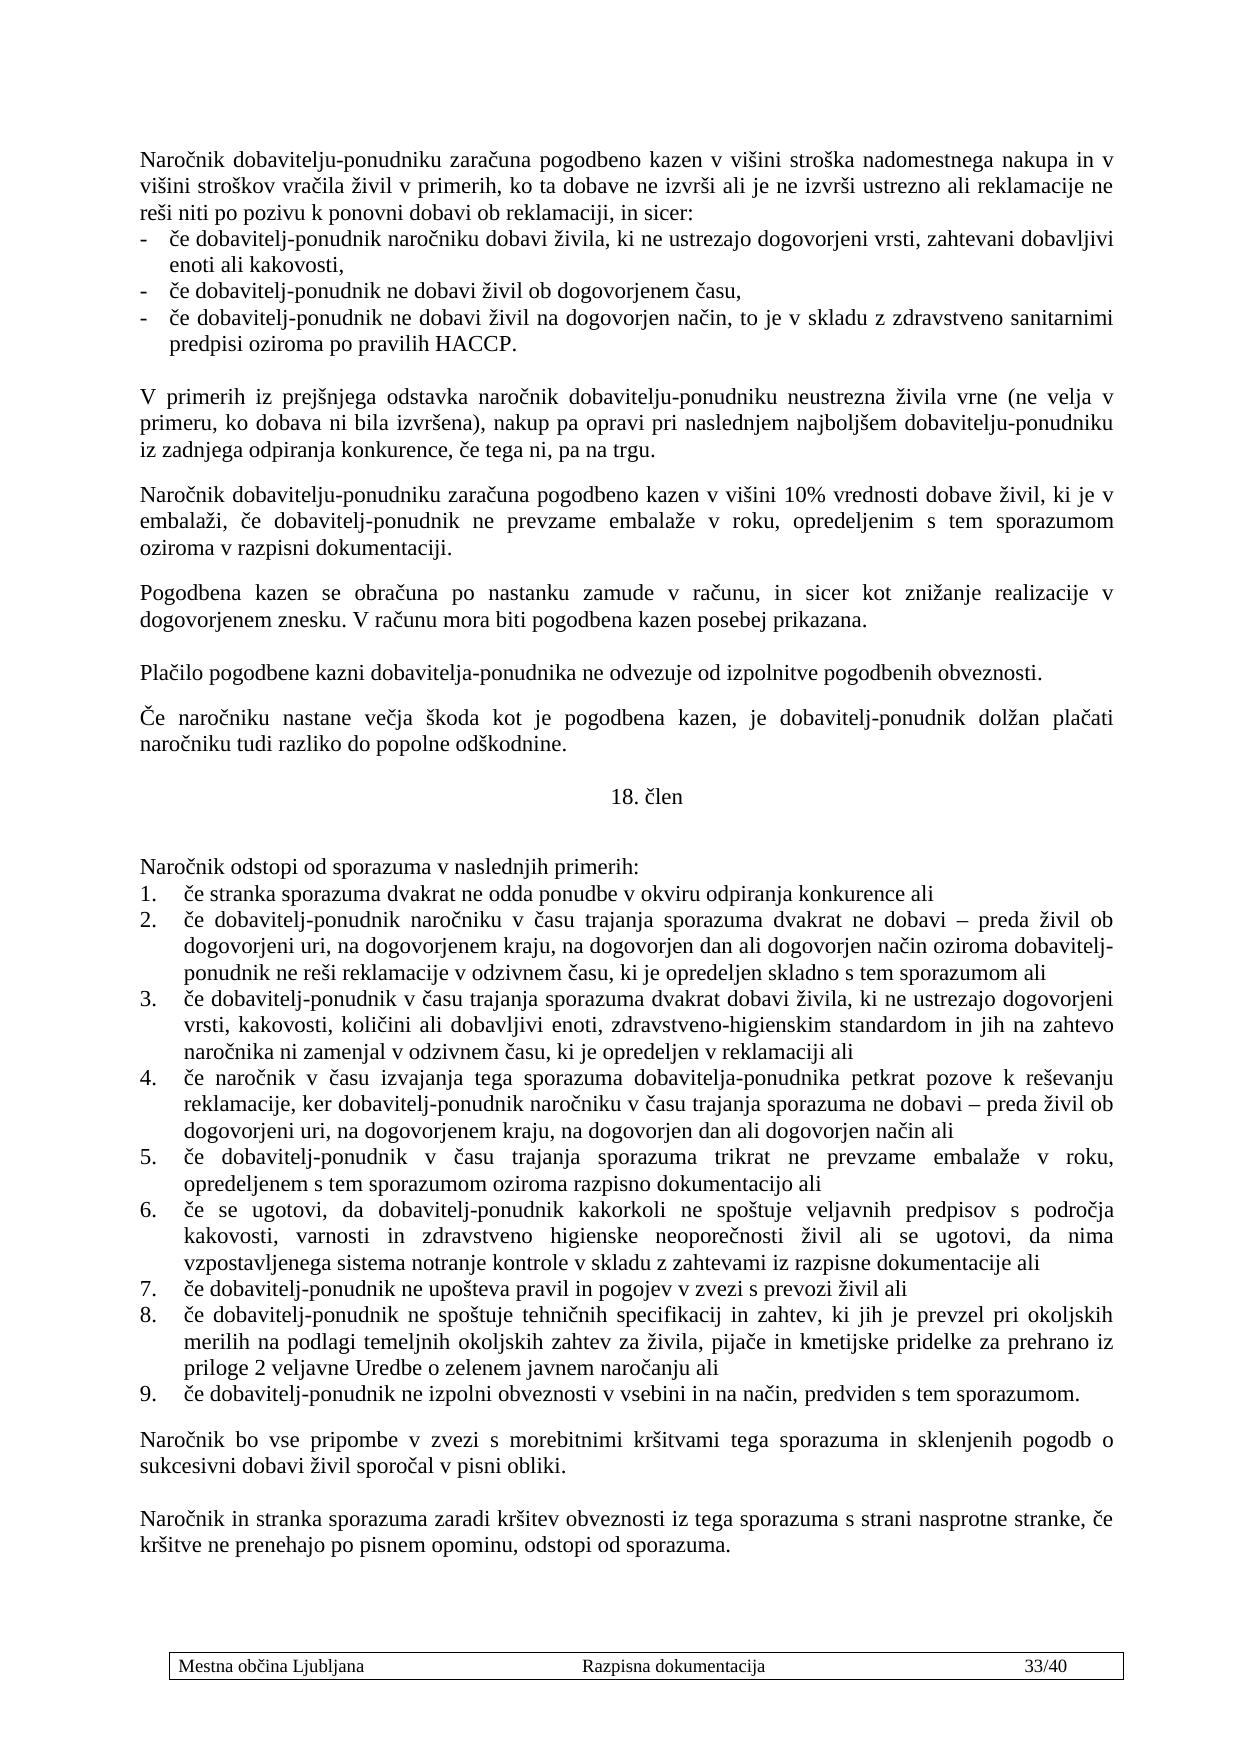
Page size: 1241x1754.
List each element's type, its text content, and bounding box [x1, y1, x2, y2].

list če dobavitelj-ponudnik ne dobavi živil na dogovorjen način, to je v skladu z zdravstveno sanitarnimi predpisi oziroma po pravilih HACCP. [139, 304, 1115, 357]
text Naročnik in stranka sporazuma zaradi kršitev obveznosti iz tega sporazuma s strani nasprotne stranke, če kršitve ne prenehajo po pisnem opominu, odstopi od sporazuma. [139, 1505, 1115, 1558]
list če dobavitelj-ponudnik ne upošteva pravil in pogojev v zvezi s prevozi živil ali [139, 1275, 1115, 1301]
list če dobavitelj-ponudnik ne dobavi živil ob dogovorjenem času, [139, 278, 1115, 304]
list če stranka sporazuma dvakrat ne odda ponudbe v okviru odpiranja konkurence ali [139, 880, 1115, 906]
list če dobavitelj-ponudnik naročniku v času trajanja sporazuma dvakrat ne dobavi – preda živil ob dogovorjeni uri, na dogovorjenem kraju, na dogovorjen dan ali dogovorjen način oziroma dobavitelj-ponudnik ne reši reklamacije v odzivnem času, ki je opredeljen skladno s tem sporazumom ali [139, 906, 1115, 985]
text V primerih iz prejšnjega odstavka naročnik dobavitelju-ponudniku neustrezna živila vrne (ne velja v primeru, ko dobava ni bila izvršena), nakup pa opravi pri naslednjem najboljšem dobavitelju-ponudniku iz zadnjega odpiranja konkurence, če tega ni, pa na trgu. [139, 383, 1115, 462]
text Če naročniku nastane večja škoda kot je pogodbena kazen, je dobavitelj-ponudnik dolžan plačati naročniku tudi razliko do popolne odškodnine. [139, 704, 1115, 757]
list če dobavitelj-ponudnik v času trajanja sporazuma dvakrat dobavi živila, ki ne ustrezajo dogovorjeni vrsti, kakovosti, količini ali dobavljivi enoti, zdravstveno-higienskim standardom in jih na zahtevo naročnika ni zamenjal v odzivnem času, ki je opredeljen v reklamaciji ali [139, 985, 1115, 1064]
text 18. člen [178, 783, 1115, 809]
list če se ugotovi, da dobavitelj-ponudnik kakorkoli ne spoštuje veljavnih predpisov s področja kakovosti, varnosti in zdravstveno higienske neoporečnosti živil ali se ugotovi, da nima vzpostavljenega sistema notranje kontrole v skladu z zahtevami iz razpisne dokumentacije ali [139, 1196, 1115, 1275]
text Naročnik dobavitelju-ponudniku zaračuna pogodbeno kazen v višini 10% vrednosti dobave živil, ki je v embalaži, če dobavitelj-ponudnik ne prevzame embalaže v roku, opredeljenim s tem sporazumom oziroma v razpisni dokumentaciji. [139, 481, 1115, 560]
text Pogodbena kazen se obračuna po nastanku zamude v računu, in sicer kot znižanje realizacije v dogovorjenem znesku. V računu mora biti pogodbena kazen posebej prikazana. [139, 579, 1115, 632]
list če dobavitelj-ponudnik v času trajanja sporazuma trikrat ne prevzame embalaže v roku, opredeljenem s tem sporazumom oziroma razpisno dokumentacijo ali [139, 1143, 1115, 1196]
list če dobavitelj-ponudnik naročniku dobavi živila, ki ne ustrezajo dogovorjeni vrsti, zahtevani dobavljivi enoti ali kakovosti, [139, 225, 1115, 278]
list če naročnik v času izvajanja tega sporazuma dobavitelja-ponudnika petkrat pozove k reševanju reklamacije, ker dobavitelj-ponudnik naročniku v času trajanja sporazuma ne dobavi – preda živil ob dogovorjeni uri, na dogovorjenem kraju, na dogovorjen dan ali dogovorjen način ali [139, 1064, 1115, 1143]
list če dobavitelj-ponudnik ne spoštuje tehničnih specifikacij in zahtev, ki jih je prevzel pri okoljskih merilih na podlagi temeljnih okoljskih zahtev za živila, pijače in kmetijske pridelke za prehrano iz priloge 2 veljavne Uredbe o zelenem javnem naročanju ali [139, 1301, 1115, 1380]
text Naročnik odstopi od sporazuma v naslednjih primerih: [139, 853, 1115, 880]
list če dobavitelj-ponudnik ne izpolni obveznosti v vsebini in na način, predviden s tem sporazumom. [139, 1380, 1115, 1407]
text Naročnik bo vse pripombe v zvezi s morebitnimi kršitvami tega sporazuma in sklenjenih pogodb o sukcesivni dobavi živil sporočal v pisni obliki. [139, 1426, 1115, 1479]
text Plačilo pogodbene kazni dobavitelja-ponudnika ne odvezuje od izpolnitve pogodbenih obveznosti. [139, 658, 1115, 685]
text Naročnik dobavitelju-ponudniku zaračuna pogodbeno kazen v višini stroška nadomestnega nakupa in v višini stroškov vračila živil v primerih, ko ta dobave ne izvrši ali je ne izvrši ustrezno ali reklamacije ne reši niti po pozivu k ponovni dobavi ob reklamaciji, in sicer: [139, 146, 1115, 225]
